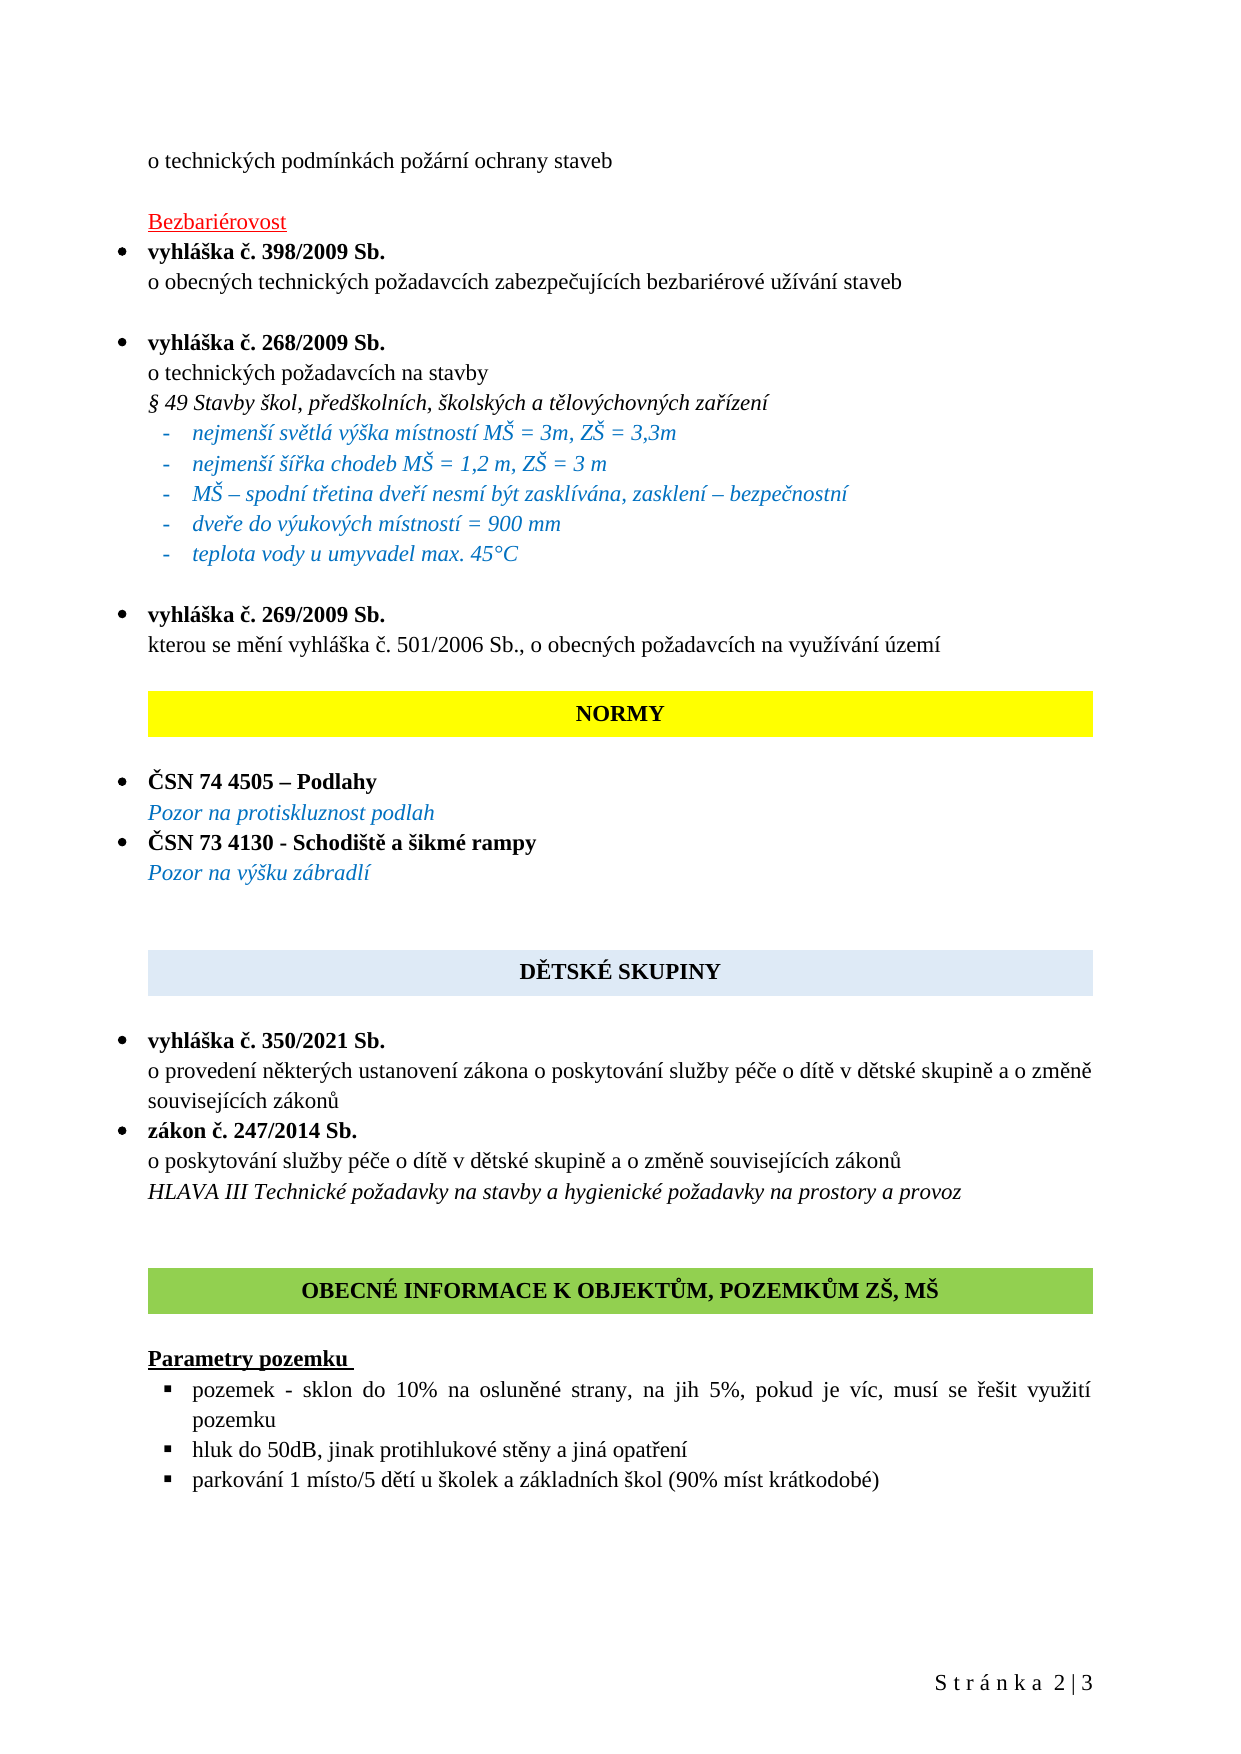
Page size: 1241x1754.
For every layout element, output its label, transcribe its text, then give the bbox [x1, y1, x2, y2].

list hluk do 50dB, jinak protihlukové stěny a jiná opatření [162, 1436, 1093, 1462]
list nejmenší šířka chodeb MŠ = 1,2 m, ZŠ = 3 m [162, 450, 1093, 476]
list nejmenší světlá výška místností MŠ = 3m, ZŠ = 3,3m [162, 419, 1093, 446]
text HLAVA III Technické požadavky na stavby a hygienické požadavky na prostory a provoz [148, 1178, 1093, 1204]
list ČSN 73 4130 - Schodiště a šikmé rampy [118, 829, 1093, 855]
text Parametry pozemku [148, 1346, 1093, 1372]
list vyhláška č. 268/2009 Sb. [118, 329, 1093, 355]
list vyhláška č. 350/2021 Sb. [118, 1027, 1093, 1053]
text o provedení některých ustanovení zákona o poskytování služby péče o dítě v dětské skupině a o změně souvisejících zákonů [148, 1057, 1093, 1113]
text OBECNÉ INFORMACE K OBJEKTŮM, POZEMKŮM ZŠ, MŠ [148, 1277, 1093, 1303]
text o obecných technických požadavcích zabezpečujících bezbariérové užívání staveb [148, 268, 1093, 295]
list parkování 1 místo/5 dětí u školek a základních škol (90% míst krátkodobé) [162, 1466, 1093, 1493]
text Pozor na výšku zábradlí [148, 859, 1093, 885]
text kterou se mění vyhláška č. 501/2006 Sb., o obecných požadavcích na využívání území [148, 631, 1093, 657]
text o poskytování služby péče o dítě v dětské skupině a o změně souvisejících zákonů [148, 1148, 1093, 1174]
list pozemek - sklon do 10% na osluněné strany, na jih 5%, pokud je víc, musí se řešit využití pozemku [162, 1376, 1093, 1432]
text o technických podmínkách požární ochrany staveb [148, 148, 1093, 174]
text Pozor na protiskluznost podlah [148, 799, 1093, 825]
list zákon č. 247/2014 Sb. [118, 1117, 1093, 1144]
list vyhláška č. 398/2009 Sb. [118, 238, 1093, 264]
list vyhláška č. 269/2009 Sb. [118, 601, 1093, 627]
list ČSN 74 4505 – Podlahy [118, 768, 1093, 795]
list dveře do výukových místností = 900 mm [162, 510, 1093, 536]
text DĚTSKÉ SKUPINY [148, 958, 1093, 984]
text NORMY [148, 700, 1093, 726]
text o technických požadavcích na stavby [148, 359, 1093, 385]
text § 49 Stavby škol, předškolních, školských a tělovýchovných zařízení [148, 389, 1093, 416]
text Bezbariérovost [148, 208, 1093, 234]
list teplota vody u umyvadel max. 45°C [162, 540, 1093, 567]
list MŠ – spodní třetina dveří nesmí být zasklívána, zasklení – bezpečnostní [162, 480, 1093, 506]
